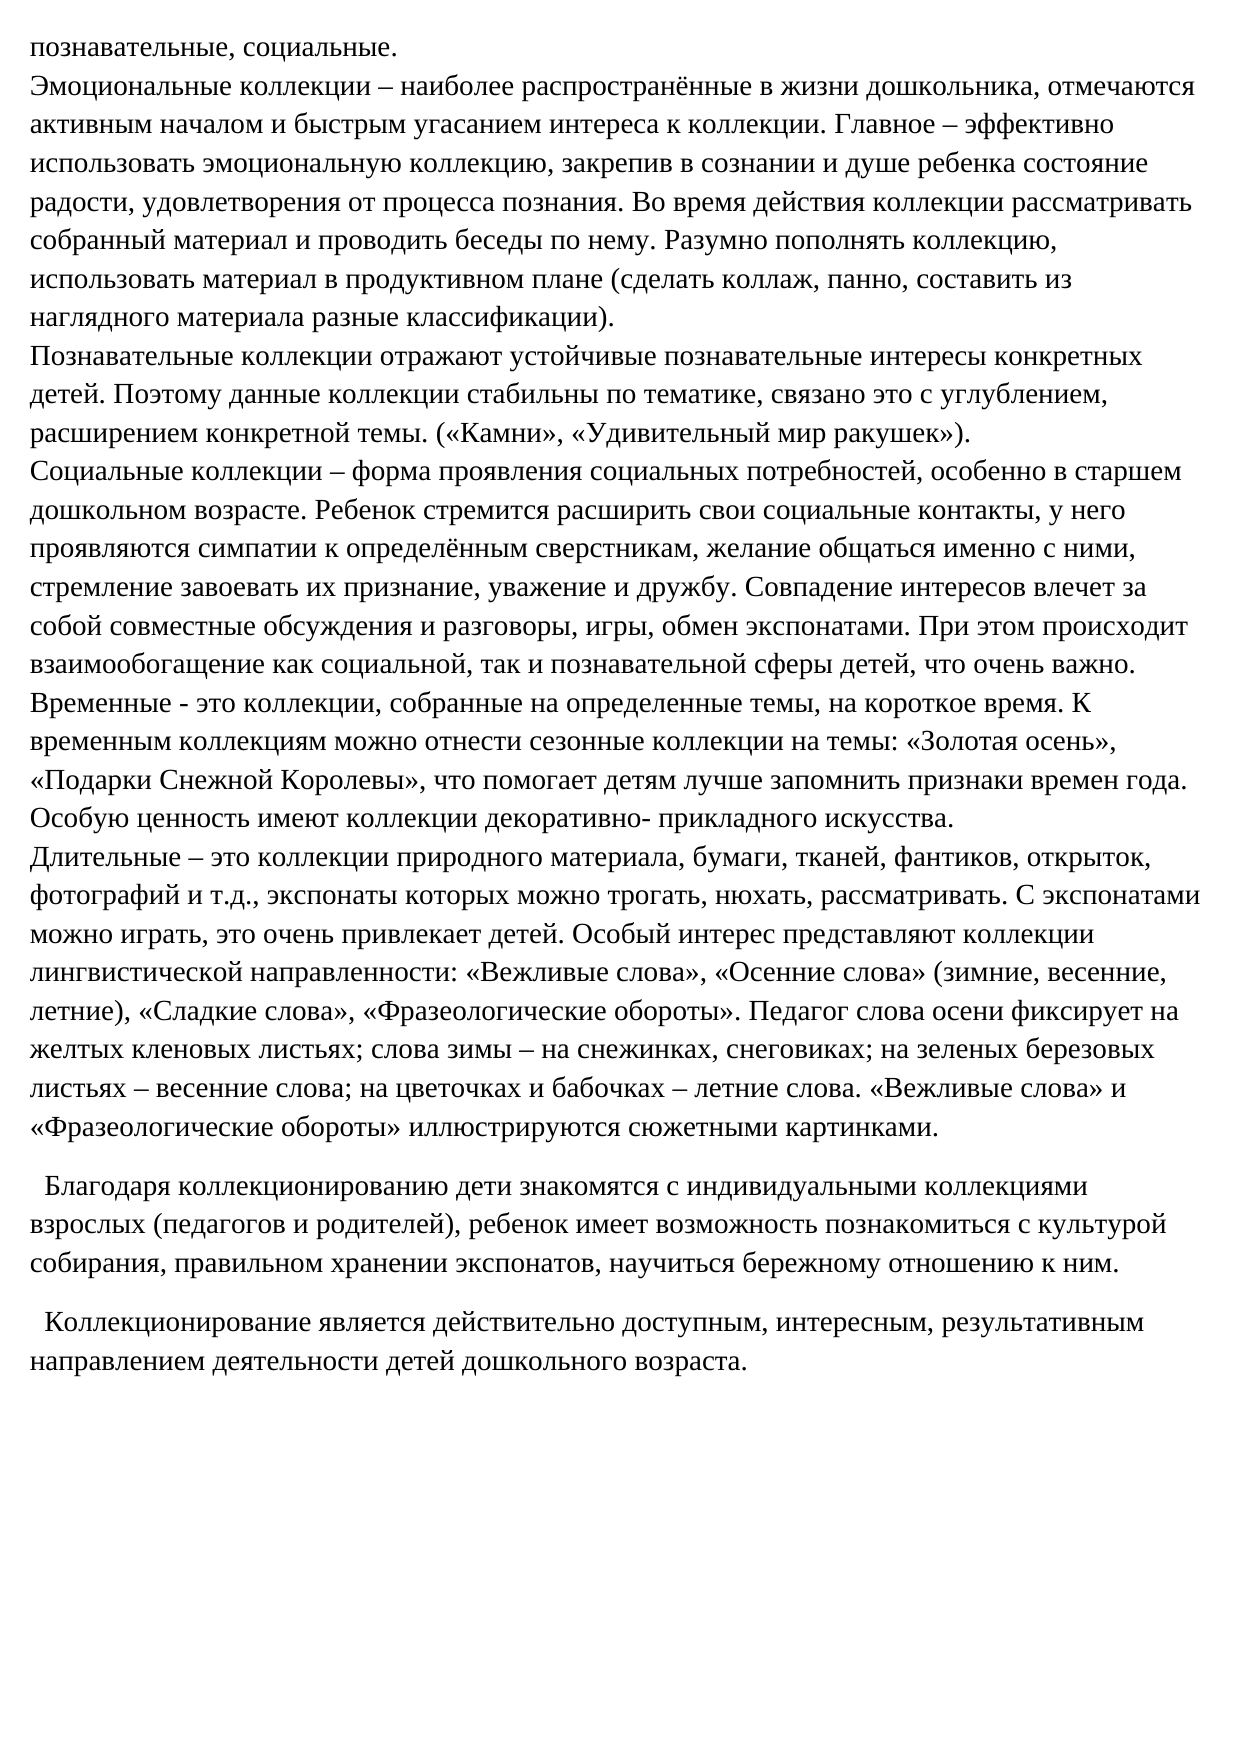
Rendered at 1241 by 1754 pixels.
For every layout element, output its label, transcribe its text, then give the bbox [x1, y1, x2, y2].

text Коллекционирование является действительно доступным, интересным, результативным направлением деятельности детей дошкольного возраста. [29, 1304, 1211, 1377]
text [29, 29, 1211, 1142]
text Благодаря коллекционированию дети знакомятся с индивидуальными коллекциями взрослых (педагогов и родителей), ребенок имеет возможность познакомиться с культурой собирания, правильном хранении экспонатов, научиться бережному отношению к ним. [29, 1168, 1211, 1279]
